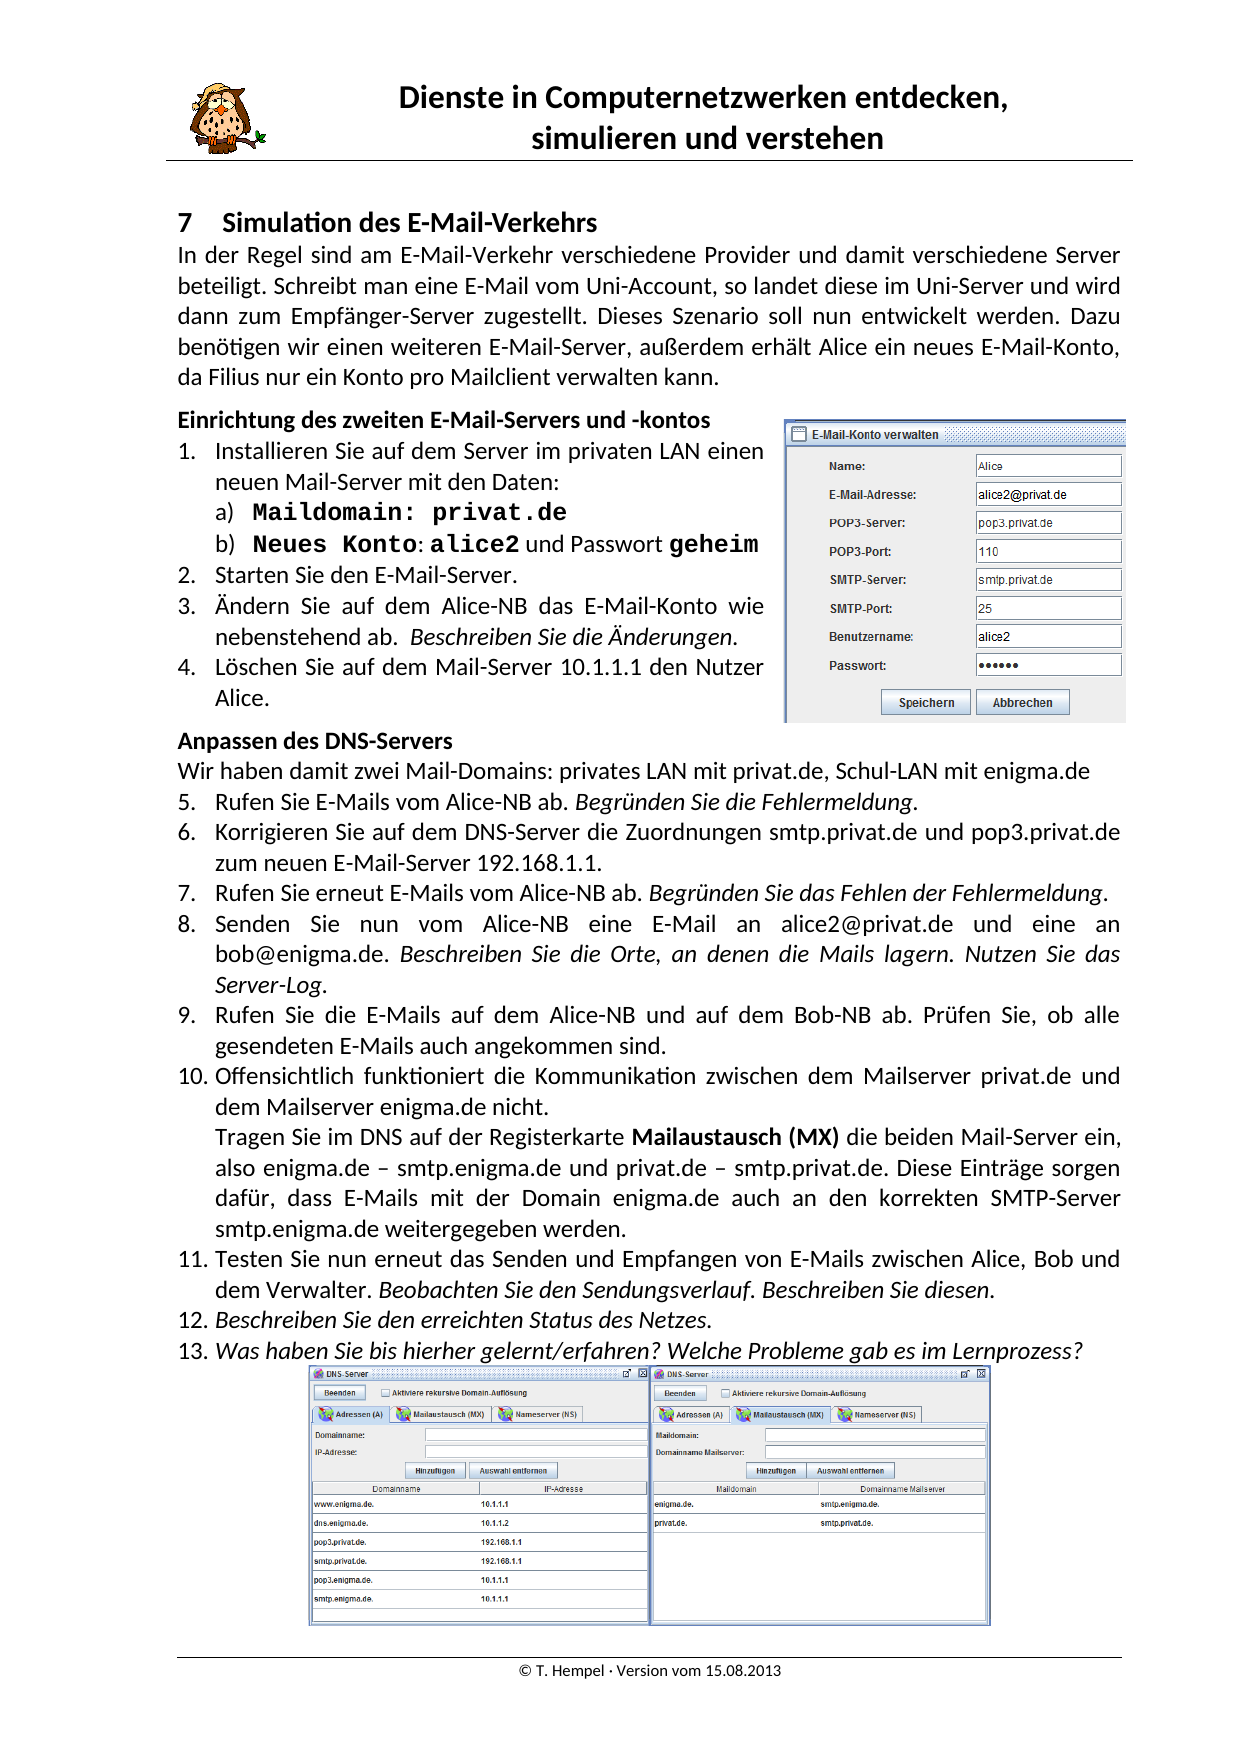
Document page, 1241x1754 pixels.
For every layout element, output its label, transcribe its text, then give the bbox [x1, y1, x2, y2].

picture [308, 1365, 991, 1626]
list Senden Sie nun vom Alice-NB eine E-Mail an alice2@privat.de und eine an bob@enigma.de. Beschreiben Sie die Orte, an denen die Mails lagern. Nutzen Sie das Server-Log. [177, 908, 1122, 999]
list Was haben Sie bis hierher gelernt/erfahren? Welche Probleme gab es im Lernprozess? [177, 1335, 1122, 1366]
list Rufen Sie erneut E-Mails vom Alice-NB ab. Begründen Sie das Fehlen der Fehlermeldung. [177, 877, 1122, 908]
list Starten Sie den E-Mail-Server. [177, 560, 783, 590]
list Rufen Sie E-Mails vom Alice-NB ab. Begründen Sie die Fehlermeldung. [177, 786, 1122, 816]
list Ändern Sie auf dem Alice-NB das E-Mail-Konto wie nebenstehend ab. Beschreiben Sie die Änderungen. [177, 590, 783, 651]
list Maildomain: privat.de [215, 496, 783, 528]
text Wir haben damit zwei Mail-Domains: privates LAN mit privat.de, Schul-LAN mit enigma.de [177, 755, 1122, 786]
text In der Regel sind am E-Mail-Verkehr verschiedene Provider und damit verschiedene Server beteiligt. Schreibt man eine E-Mail vom Uni-Account, so landet diese im Uni-Server und wird dann zum Empfänger-Server zugestellt. Dieses Szenario soll nun entwickelt werden. Dazu benötigen wir einen weiteren E-Mail-Server, außerdem erhält Alice ein neues E-Mail-Konto, da Filius nur ein Konto pro Mailclient verwalten kann. [177, 239, 1122, 392]
list Offensichtlich funktioniert die Kommunikation zwischen dem Mailserver privat.de und dem Mailserver enigma.de nicht. [177, 1061, 1122, 1122]
list Beschreiben Sie den erreichten Status des Netzes. [177, 1305, 1122, 1335]
list Testen Sie nun erneut das Senden und Empfangen von E-Mails zwischen Alice, Bob und dem Verwalter. Beobachten Sie den Sendungsverlauf. Beschreiben Sie diesen. [177, 1244, 1122, 1305]
list Installieren Sie auf dem Server im privaten LAN einen neuen Mail-Server mit den Daten: [177, 435, 783, 496]
text Anpassen des DNS-Servers [177, 725, 1122, 755]
text Tragen Sie im DNS auf der Registerkarte Mailaustausch (MX) die beiden Mail-Server ein, also enigma.de – smtp.enigma.de und privat.de – smtp.privat.de. Diese Einträge sorgen dafür, dass E-Mails mit der Domain enigma.de auch an den korrekten SMTP-Server smtp.enigma.de weitergegeben werden. [215, 1122, 1122, 1244]
subtitle Simulation des E-Mail-Verkehrs [177, 204, 1122, 239]
picture [177, 73, 271, 160]
picture [783, 419, 1126, 723]
list Rufen Sie die E-Mails auf dem Alice-NB und auf dem Bob-NB ab. Prüfen Sie, ob alle gesendeten E-Mails auch angekommen sind. [177, 999, 1122, 1061]
list Neues Konto: alice2 und Passwort geheim [215, 528, 783, 560]
list Korrigieren Sie auf dem DNS-Server die Zuordnungen smtp.privat.de und pop3.privat.de zum neuen E-Mail-Server 192.168.1.1. [177, 816, 1122, 877]
list Löschen Sie auf dem Mail-Server 10.1.1.1 den Nutzer Alice. [177, 651, 783, 712]
text Einrichtung des zweiten E-Mail-Servers und -kontos [177, 404, 1122, 435]
